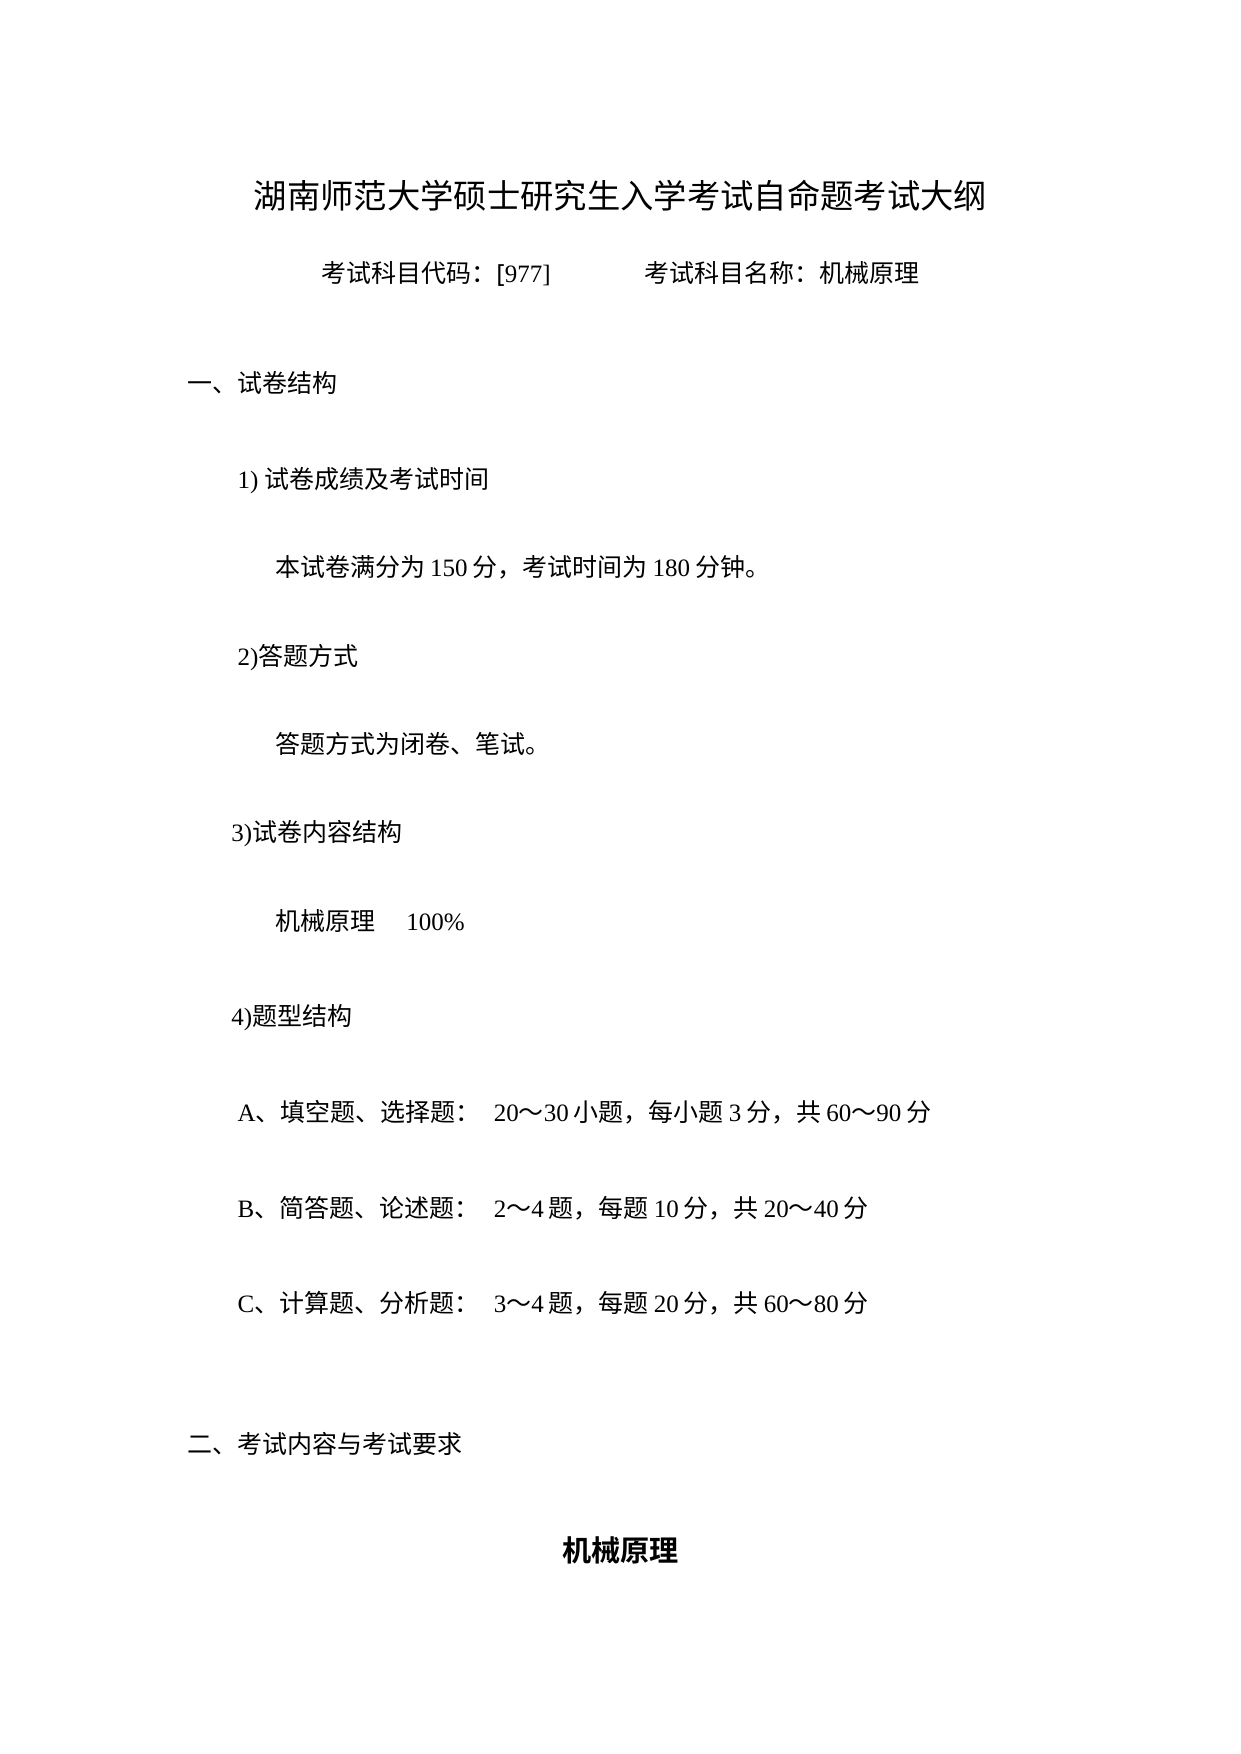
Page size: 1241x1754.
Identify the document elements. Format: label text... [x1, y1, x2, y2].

text A、填空题、选择题： 20～30小题，每小题3分，共60～90分 [187, 1078, 1053, 1143]
text 本试卷满分为150分，考试时间为180分钟。 [225, 533, 1053, 598]
text 答题方式为闭卷、笔试。 [225, 710, 1053, 775]
text 考试科目代码：[977] 考试科目名称：机械原理 [187, 239, 1053, 304]
text 湖南师范大学硕士研究生入学考试自命题考试大纲 [187, 162, 1053, 227]
text C、计算题、分析题： 3～4题，每题20分，共60～80分 [187, 1269, 1053, 1334]
text 二、考试内容与考试要求 [187, 1410, 1053, 1475]
text 一、试卷结构 [187, 349, 1053, 414]
text 1) 试卷成绩及考试时间 [187, 445, 1053, 510]
text 4)题型结构 [231, 982, 1053, 1047]
text 机械原理 [187, 1516, 1053, 1581]
text B、简答题、论述题： 2～4题，每题10分，共20～40分 [187, 1174, 1053, 1239]
text 3)试卷内容结构 [231, 798, 1053, 863]
text 2)答题方式 [187, 622, 1053, 687]
text 机械原理 100% [225, 887, 1053, 952]
